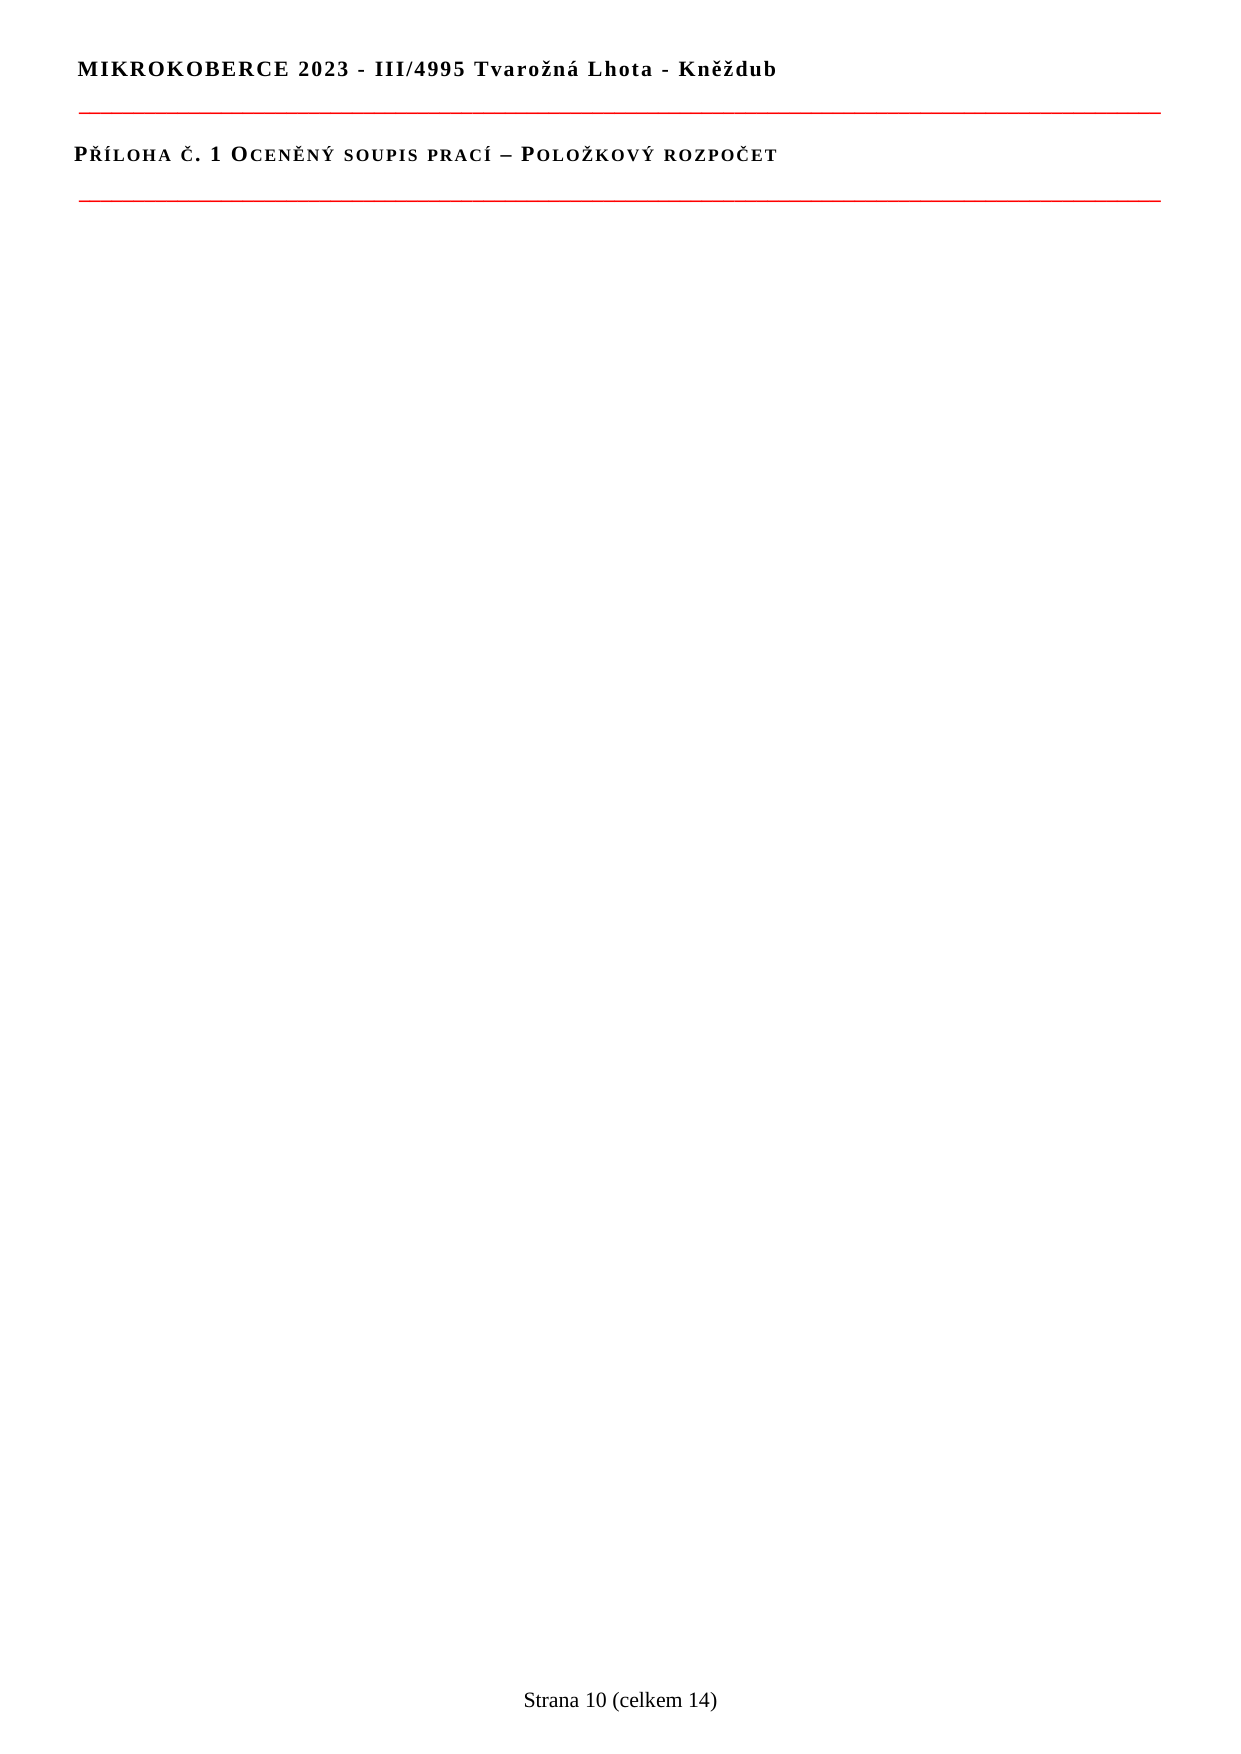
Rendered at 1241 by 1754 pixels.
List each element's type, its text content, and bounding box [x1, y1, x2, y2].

text ___________________________________________________________________________________________________ [74, 179, 1167, 204]
text Příloha č. 1 Oceněný soupis prací – Položkový rozpočet [74, 141, 1167, 166]
